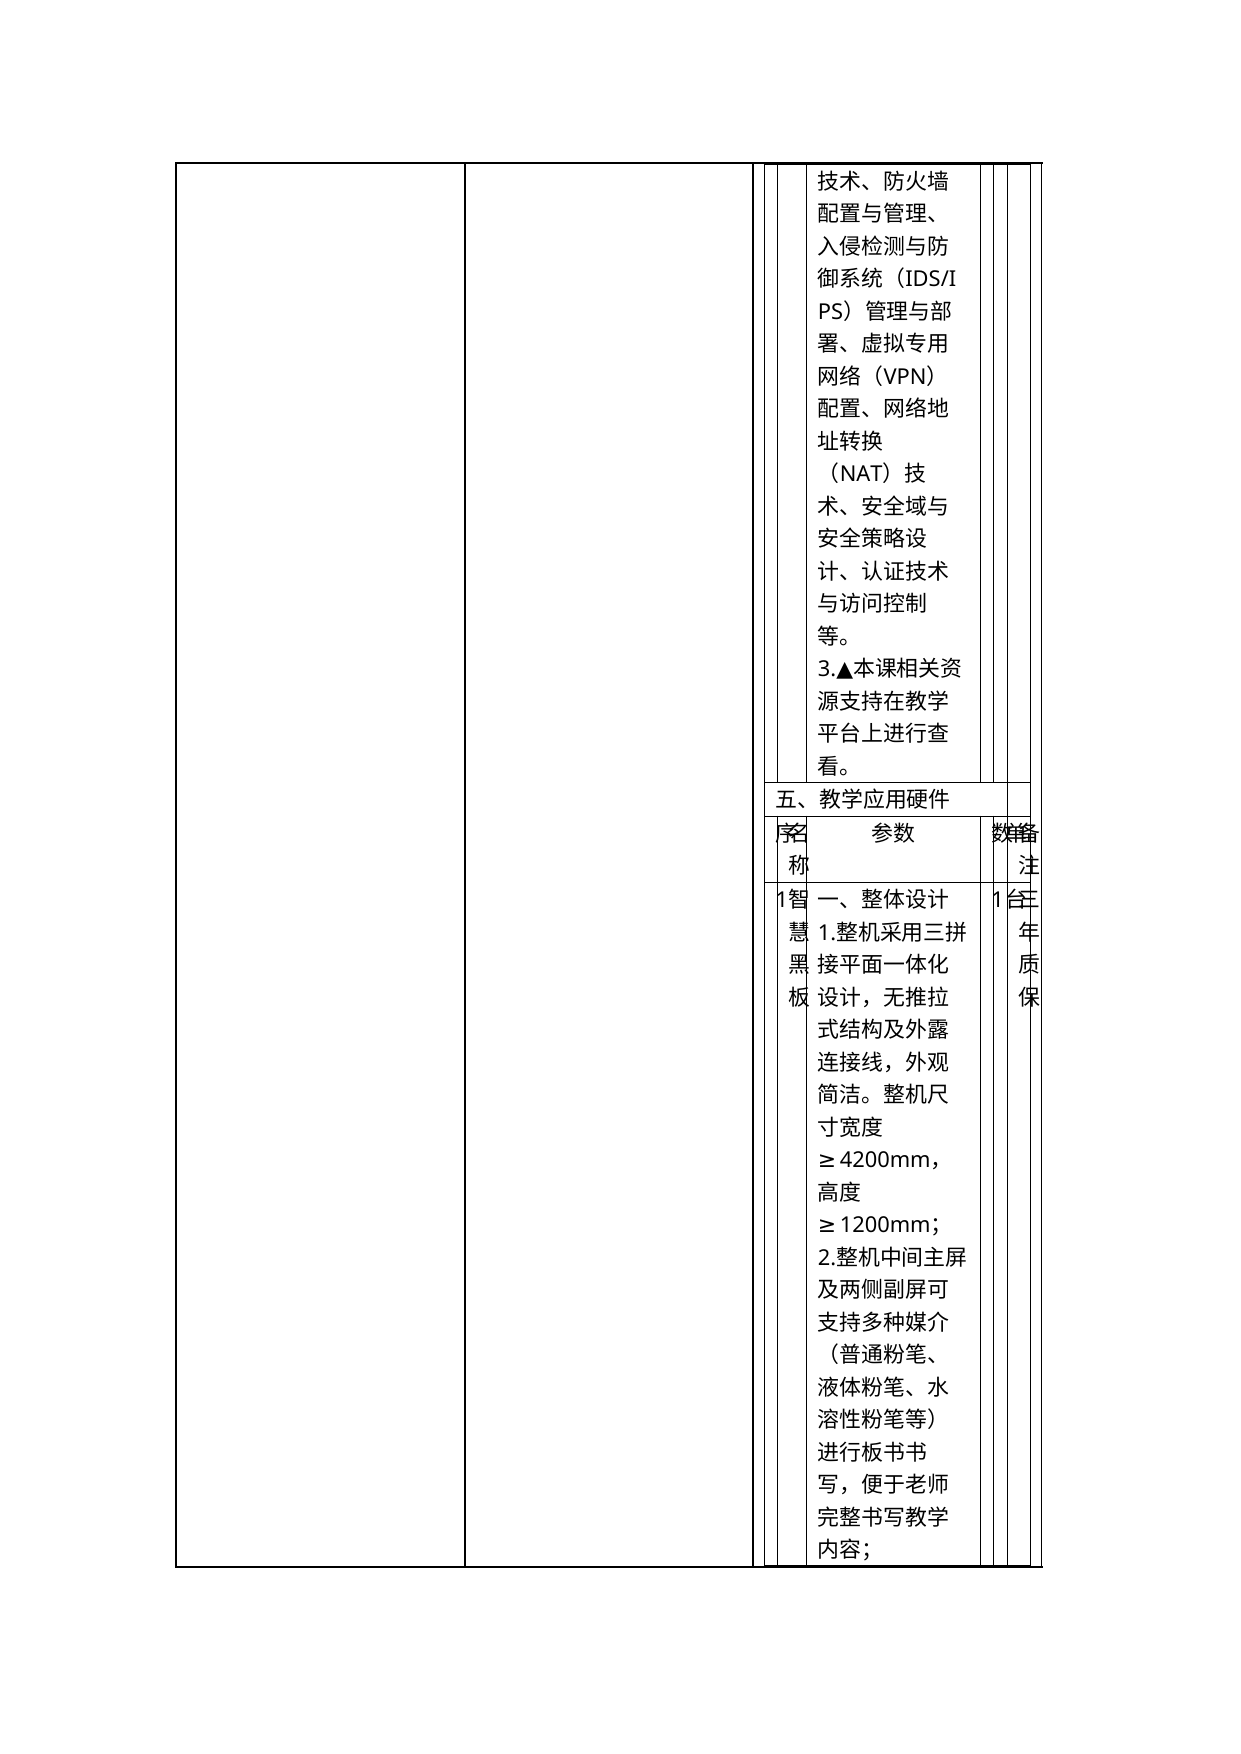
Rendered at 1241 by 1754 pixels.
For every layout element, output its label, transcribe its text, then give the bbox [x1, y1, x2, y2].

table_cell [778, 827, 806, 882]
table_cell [981, 165, 993, 782]
table_cell ▲ [466, 164, 752, 1566]
table_cell 备注： 1、所有▲项须提供相应的佐证材料（包括但不限于产品彩页、说明书、检测报告、官网和功能截图等）予以证明，否则视为负偏离。 2、技术参数中涉及的产品尺寸均为参考。 [807, 817, 980, 882]
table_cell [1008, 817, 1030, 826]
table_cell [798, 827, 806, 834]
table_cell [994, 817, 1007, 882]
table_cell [1008, 897, 1030, 1565]
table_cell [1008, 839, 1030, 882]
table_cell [1008, 165, 1030, 782]
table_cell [994, 883, 1007, 1565]
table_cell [778, 883, 806, 1565]
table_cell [994, 165, 1007, 782]
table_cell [778, 165, 806, 782]
table_cell 1 [177, 164, 464, 1566]
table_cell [1031, 164, 1041, 1566]
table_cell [765, 883, 777, 1565]
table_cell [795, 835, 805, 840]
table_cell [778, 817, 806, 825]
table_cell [807, 883, 980, 1565]
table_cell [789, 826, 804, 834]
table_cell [981, 883, 993, 1565]
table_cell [754, 164, 764, 1566]
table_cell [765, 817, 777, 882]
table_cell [765, 165, 777, 782]
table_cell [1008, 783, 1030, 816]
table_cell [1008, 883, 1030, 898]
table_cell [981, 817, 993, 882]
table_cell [807, 165, 980, 782]
